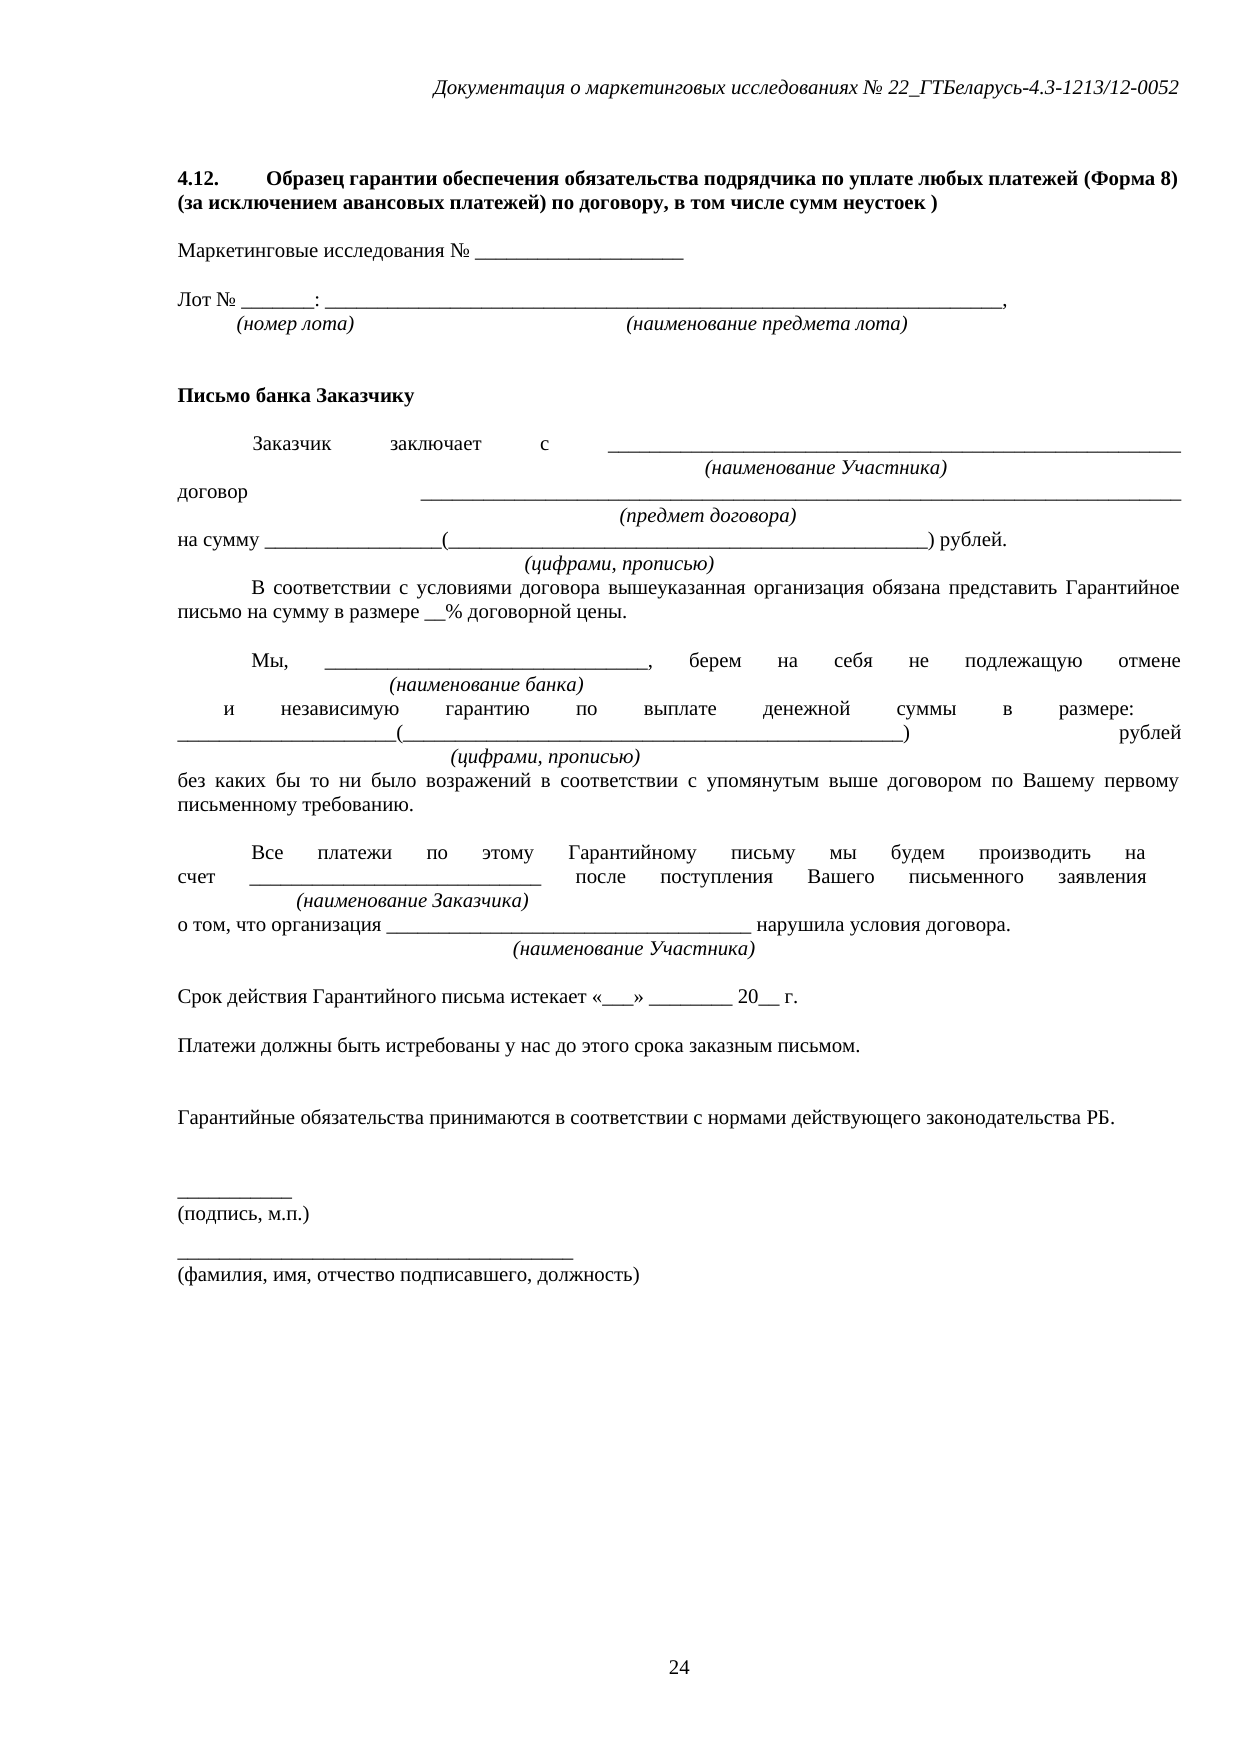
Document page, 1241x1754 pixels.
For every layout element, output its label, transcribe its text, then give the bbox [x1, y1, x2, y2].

text (наименование Участника) [177, 936, 1181, 960]
text Лот № _______: _________________________________________________________________, [177, 287, 1181, 311]
text (цифрами, прописью) [177, 551, 1181, 575]
text на сумму _________________(______________________________________________) рублей. [177, 527, 1181, 551]
text без каких бы то ни было возражений в соответствии с упомянутым выше договором по Вашему первому письменному требованию. [177, 768, 1181, 816]
text и независимую гарантию по выплате денежной суммы в размере: _____________________(________________________________________________) рублей (цифрами, прописью) [177, 696, 1181, 768]
text договор _________________________________________________________________________ (предмет договора) [177, 479, 1181, 527]
text Мы, _______________________________, берем на себя не подлежащую отмене (наименование банка) [177, 647, 1181, 696]
text (подпись, м.п.) [177, 1201, 1181, 1225]
text ______________________________________ [177, 1237, 1181, 1262]
list Образец гарантии обеспечения обязательства подрядчика по уплате любых платежей (Форма 8) [177, 166, 1181, 190]
text Маркетинговые исследования № ____________________ [177, 238, 1181, 262]
text ___________ [177, 1177, 1181, 1201]
text Все платежи по этому Гарантийному письму мы будем производить на счет ____________________________ после поступления Вашего письменного заявления (наименование Заказчика) [177, 840, 1181, 912]
text Письмо банка Заказчику [177, 383, 1181, 407]
text (номер лота) (наименование предмета лота) [177, 311, 1181, 335]
text (фамилия, имя, отчество подписавшего, должность) [177, 1262, 1181, 1286]
text Срок действия Гарантийного письма истекает «___» ________ 20__ г. [177, 984, 1181, 1008]
text о том, что организация ___________________________________ нарушила условия договора. [177, 912, 1181, 936]
text Платежи должны быть истребованы у нас до этого срока заказным письмом. [177, 1032, 1181, 1057]
text В соответствии с условиями договора вышеуказанная организация обязана представить Гарантийное письмо на сумму в размере __% договорной цены. [177, 575, 1181, 623]
text Заказчик заключает с _______________________________________________________ (наименование Участника) [177, 431, 1181, 479]
text (за исключением авансовых платежей) по договору, в том числе сумм неустоек ) [177, 190, 1181, 214]
text Гарантийные обязательства принимаются в соответствии с нормами действующего законодательства РБ. [177, 1105, 1181, 1129]
